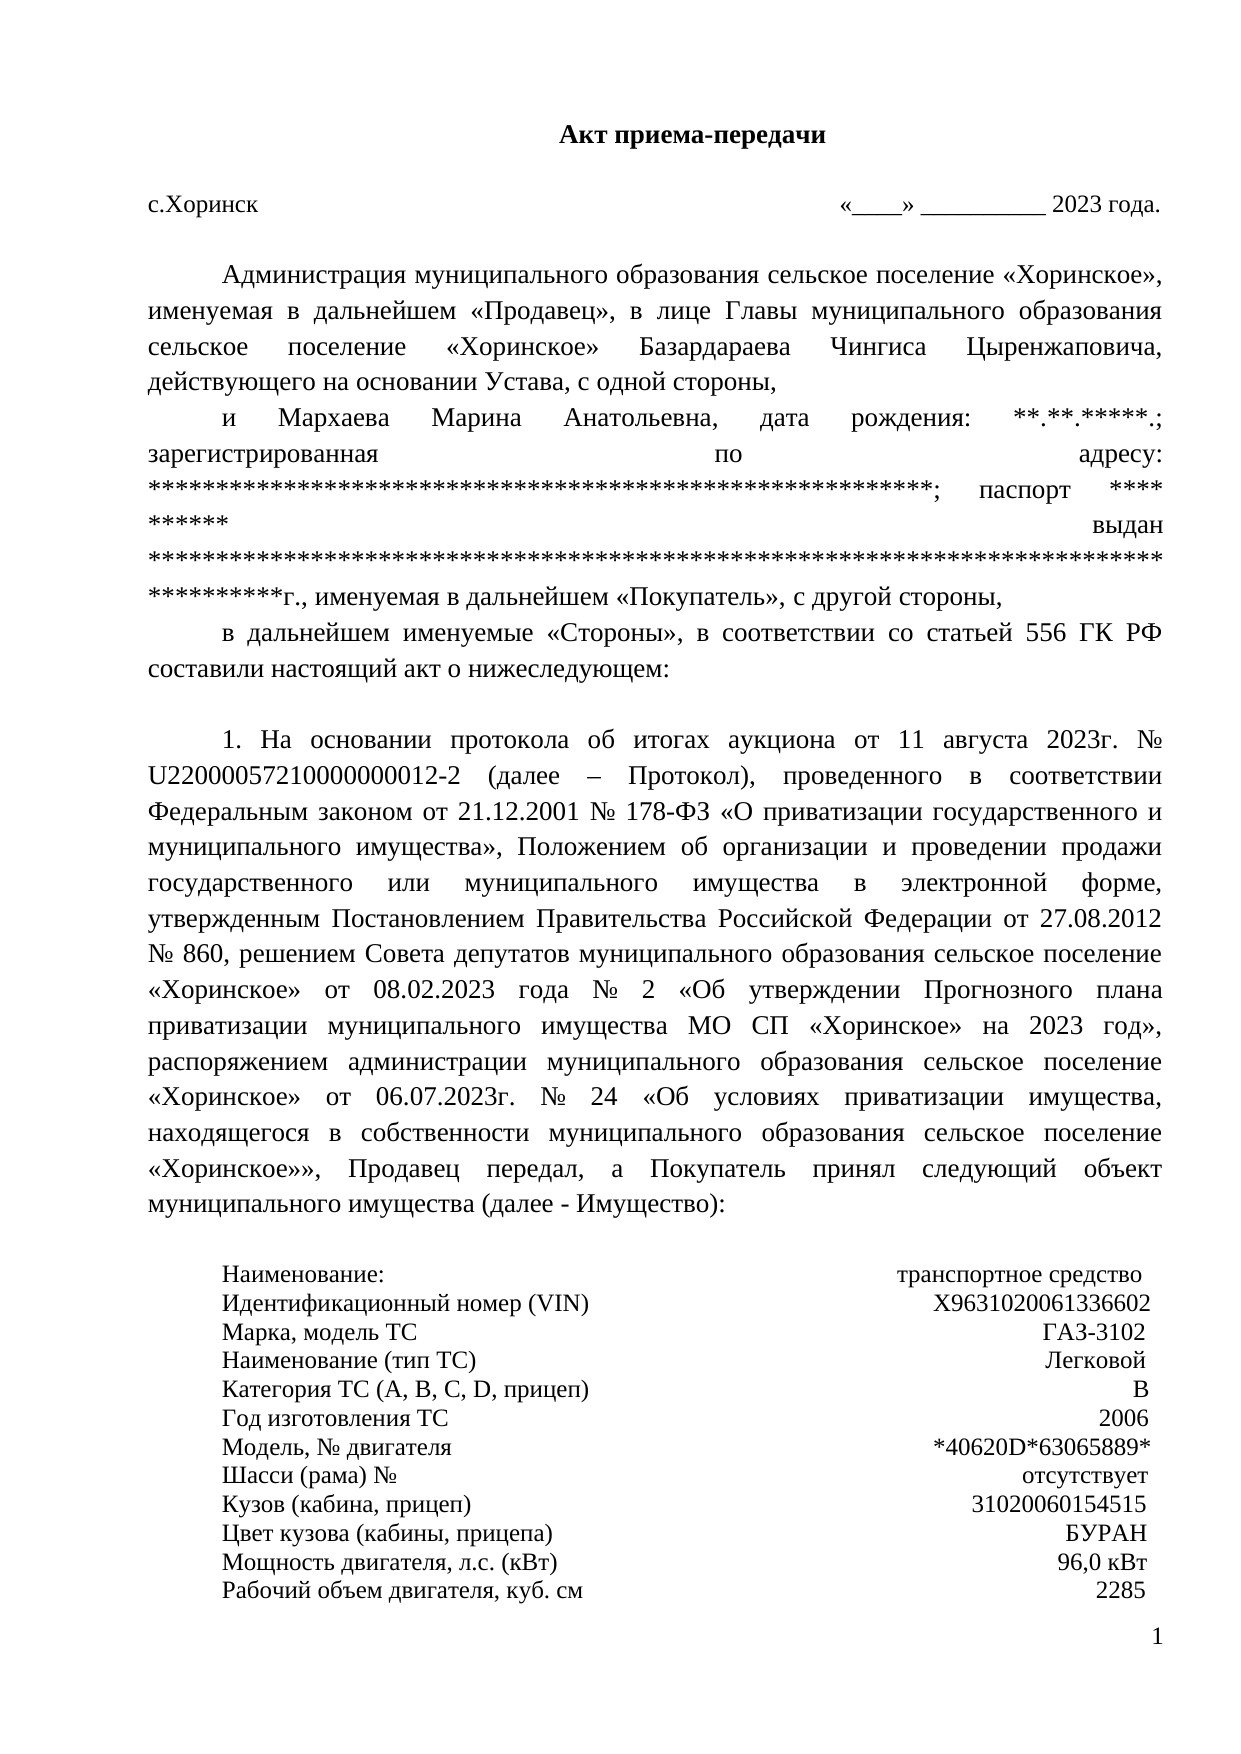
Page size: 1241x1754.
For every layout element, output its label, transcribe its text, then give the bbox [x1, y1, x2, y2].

text и Мархаева Марина Анатольевна, дата рождения: **.**.*****.; зарегистрированная по адресу: **********************************************************; паспорт **** ****** выдан *************************************************************************************г., именуемая в дальнейшем «Покупатель», с другой стороны, [148, 401, 1163, 611]
text Наименование: транспортное средство [148, 1259, 1163, 1288]
text Год изготовления ТС 2006 [148, 1403, 1163, 1432]
text Модель, № двигателя *40620D*63065889* [148, 1432, 1163, 1460]
text Идентификационный номер (VIN) X9631020061336602 [148, 1288, 1163, 1317]
text Администрация муниципального образования сельское поселение «Хоринское», именуемая в дальнейшем «Продавец», в лице Главы муниципального образования сельское поселение «Хоринское» Базардараева Чингиса Цыренжаповича, действующего на основании Устава, с одной стороны, [148, 258, 1163, 397]
text Рабочий объем двигателя, куб. см 2285 [148, 1575, 1163, 1604]
text Кузов (кабина, прицеп) 31020060154515 [148, 1489, 1163, 1518]
text Категория ТС (А, В, С, D, прицеп) В [148, 1374, 1163, 1403]
text Наименование (тип ТС) Легковой [148, 1345, 1163, 1374]
text 1. На основании протокола об итогах аукциона от 11 августа 2023г. № U22000057210000000012-2 (далее – Протокол), проведенного в соответствии Федеральным законом от 21.12.2001 № 178-ФЗ «О приватизации государственного и муниципального имущества», Положением об организации и проведении продажи государственного или муниципального имущества в электронной форме, утвержденным Постановлением Правительства Российской Федерации от 27.08.2012 № 860, решением Совета депутатов муниципального образования сельское поселение «Хоринское» от 08.02.2023 года № 2 «Об утверждении Прогнозного плана приватизации муниципального имущества МО СП «Хоринское» на 2023 год», распоряжением администрации муниципального образования сельское поселение «Хоринское» от 06.07.2023г. № 24 «Об условиях приватизации имущества, находящегося в собственности муниципального образования сельское поселение «Хоринское»», Продавец передал, а Покупатель принял следующий объект муниципального имущества (далее - Имущество): [148, 723, 1163, 1219]
text Марка, модель ТС ГАЗ-3102 [148, 1317, 1163, 1345]
text Акт приема-передачи [148, 118, 1163, 149]
text Цвет кузова (кабины, прицепа) БУРАН [148, 1518, 1163, 1547]
text Шасси (рама) № отсутствует [148, 1460, 1163, 1489]
text с.Хоринск «____» __________ 2023 года. [148, 189, 1163, 218]
text Мощность двигателя, л.с. (кВт) 96,0 кВт [148, 1547, 1163, 1575]
text в дальнейшем именуемые «Стороны», в соответствии со статьей 556 ГК РФ составили настоящий акт о нижеследующем: [148, 616, 1163, 683]
